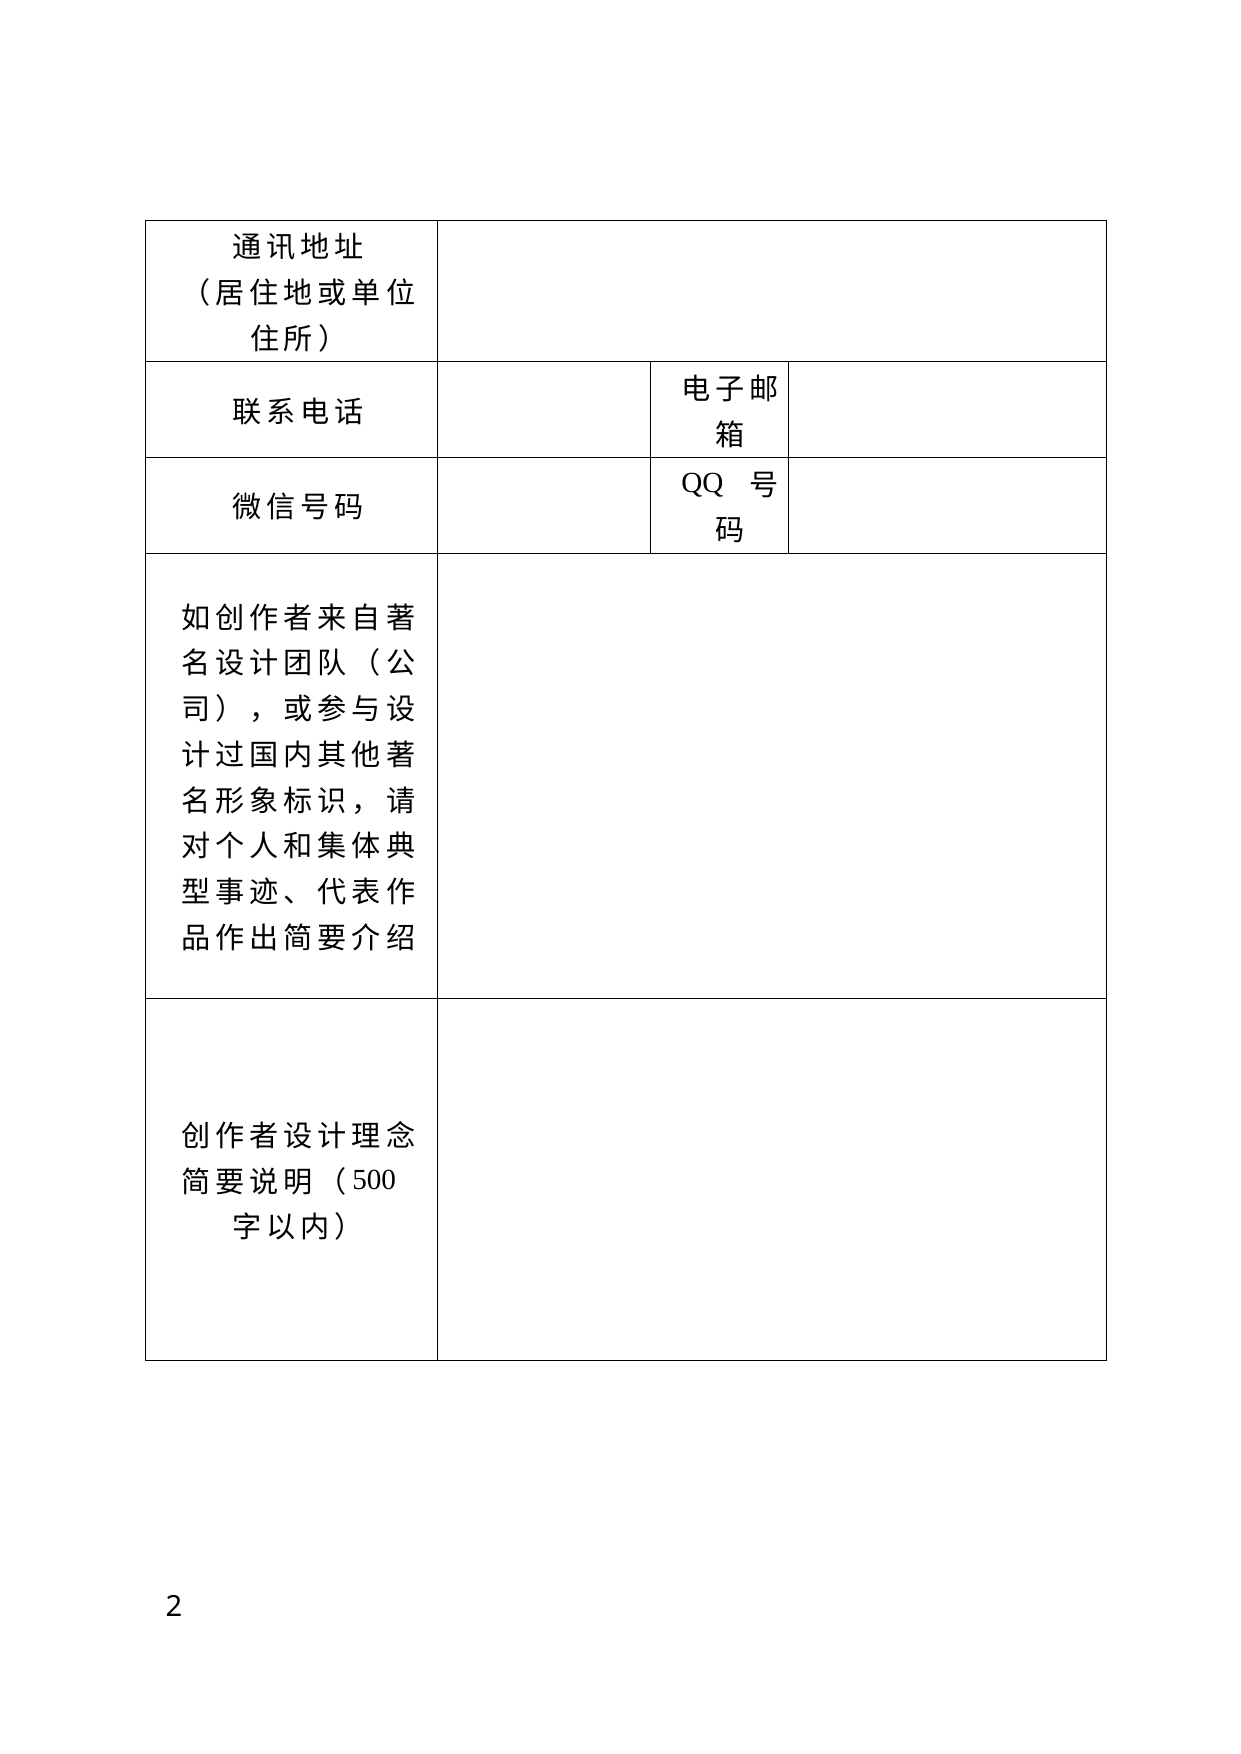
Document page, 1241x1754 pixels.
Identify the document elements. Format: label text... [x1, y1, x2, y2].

table_cell 通讯地址 （居住地或单位住所） [146, 221, 437, 361]
table_cell 如创作者来自著名设计团队（公司），或参与设计过国内其他著名形象标识，请对个人和集体典型事迹、代表作品作出简要介绍 [146, 554, 437, 997]
table_cell [789, 362, 1106, 457]
table_cell [438, 458, 650, 552]
table_cell [438, 999, 1106, 1360]
table_cell [438, 362, 650, 457]
table_cell [789, 458, 1106, 552]
table_cell 微信号码 [146, 458, 437, 552]
table_cell [438, 221, 1106, 361]
table_cell [438, 554, 1106, 997]
table_cell 电子邮箱 [651, 362, 788, 457]
table_cell QQ号码 [651, 458, 788, 552]
table_cell 联系电话 [146, 362, 437, 457]
table_cell 创作者设计理念简要说明（500字以内） [146, 999, 437, 1360]
